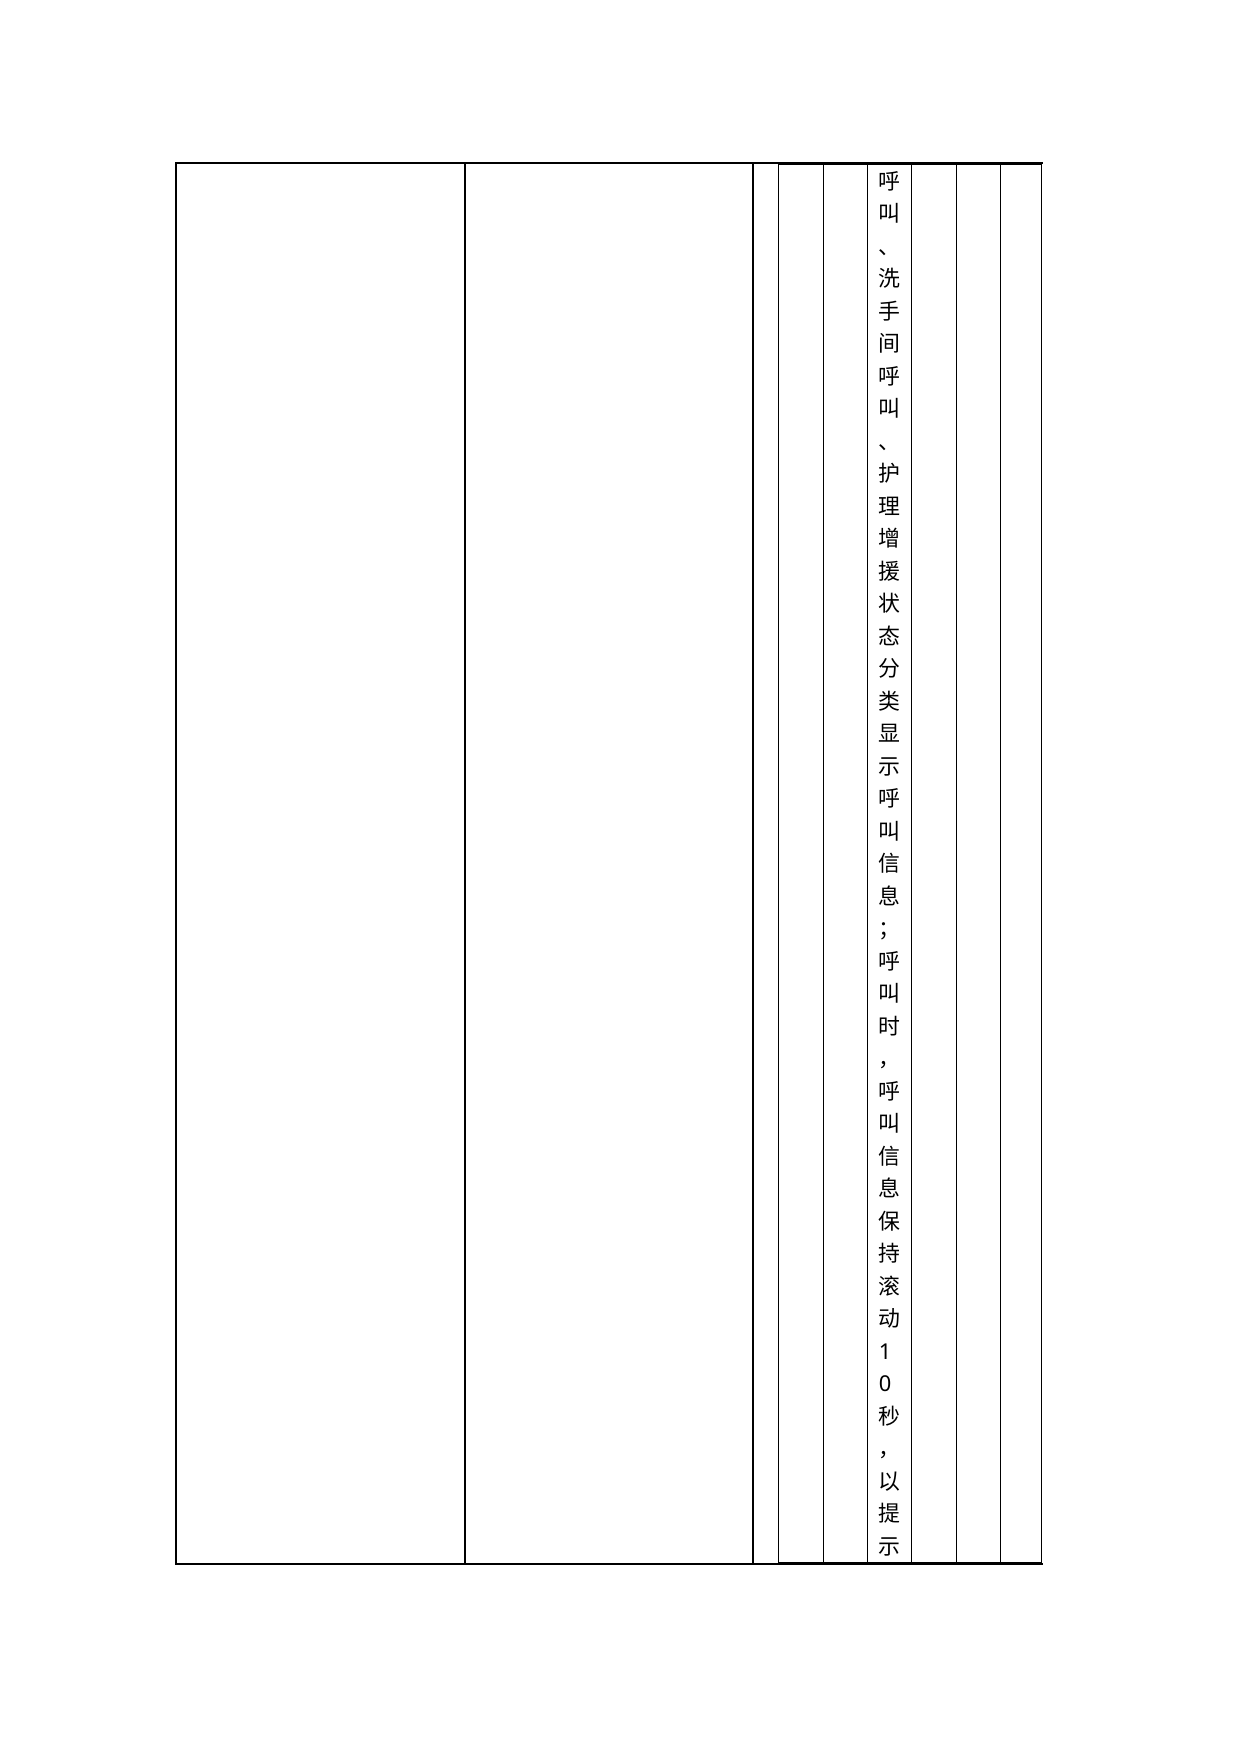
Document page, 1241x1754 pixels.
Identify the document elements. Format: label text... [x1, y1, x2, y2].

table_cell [912, 165, 956, 1562]
table_cell 1 [177, 164, 464, 1563]
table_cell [1001, 165, 1041, 1562]
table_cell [868, 165, 911, 1562]
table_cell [779, 165, 823, 1562]
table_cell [824, 165, 867, 1562]
table_cell ▲ [466, 164, 752, 1563]
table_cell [754, 164, 778, 1563]
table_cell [957, 165, 1000, 1562]
